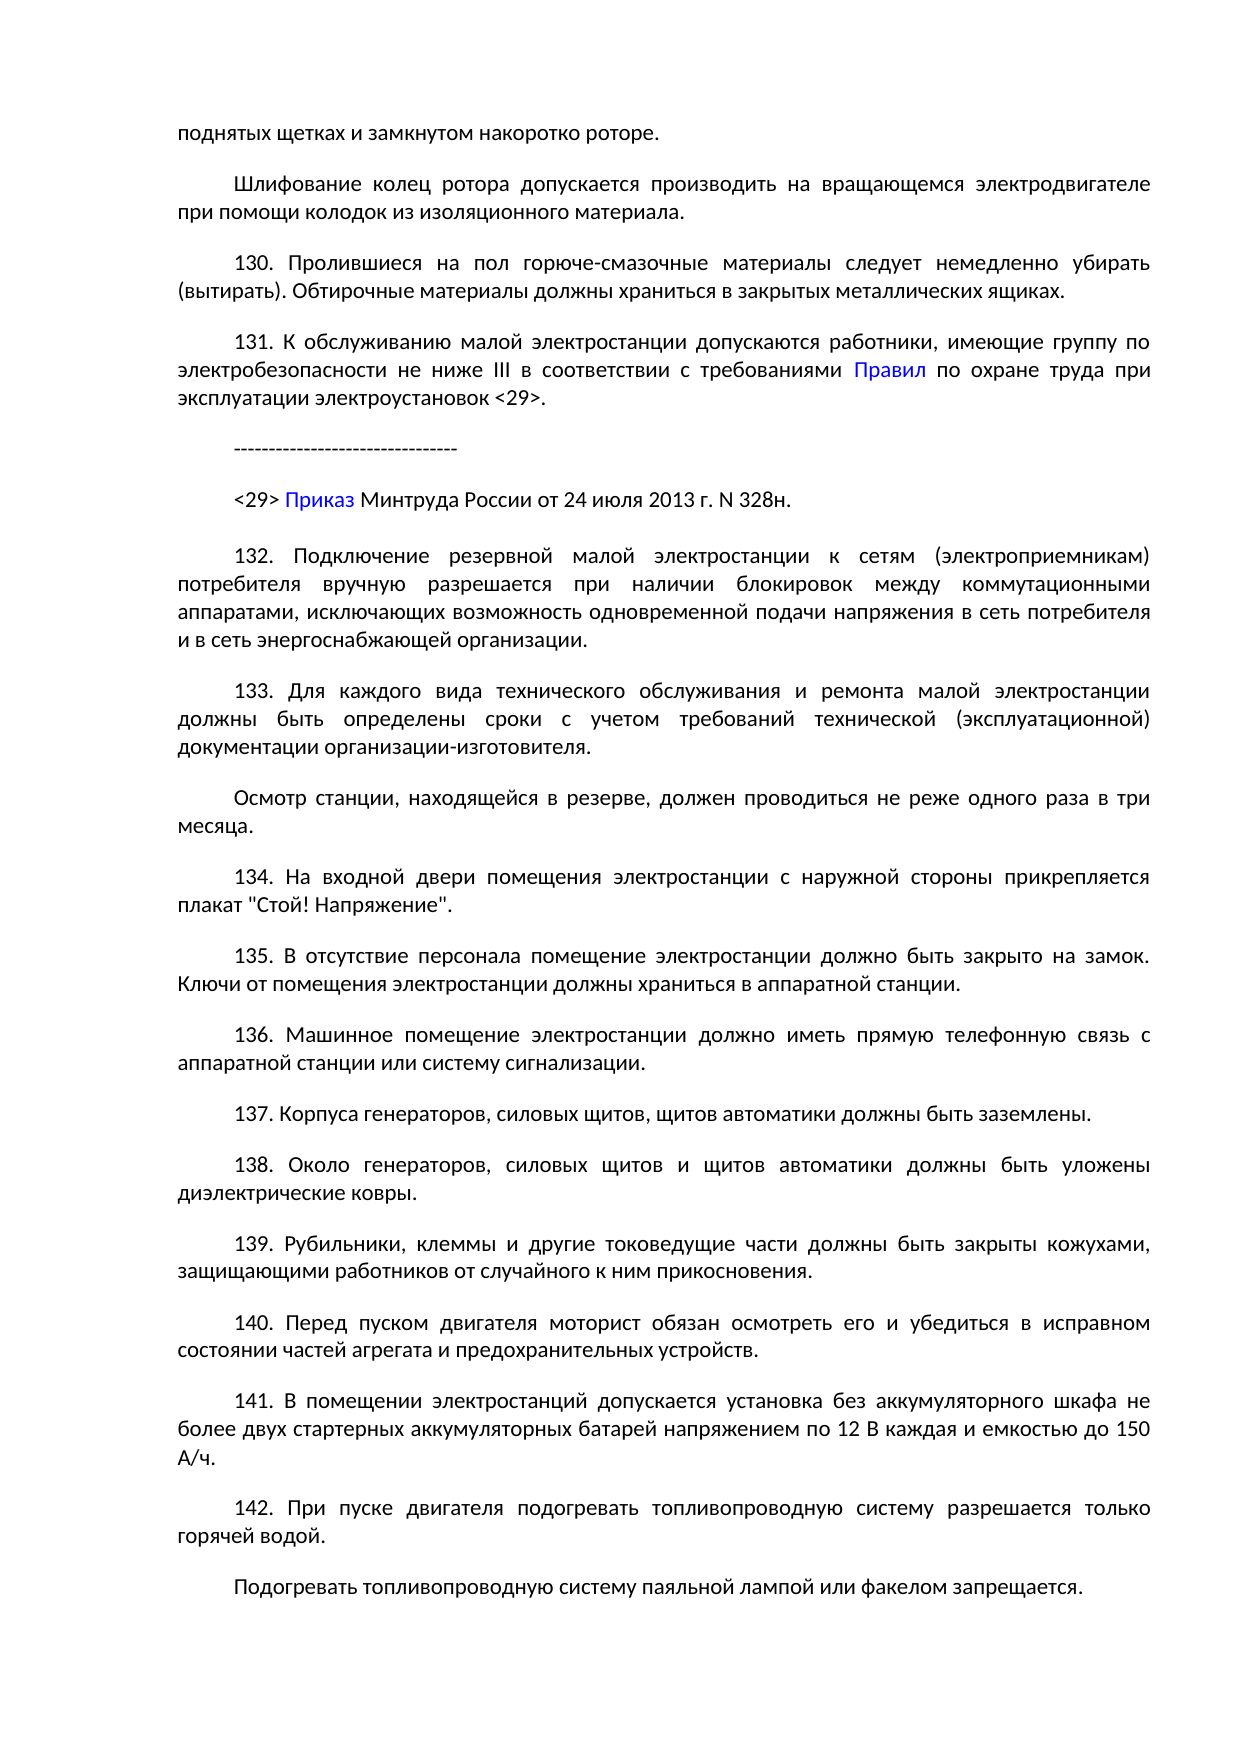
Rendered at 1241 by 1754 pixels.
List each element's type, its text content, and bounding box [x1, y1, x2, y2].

text 131. К обслуживанию малой электростанции допускаются работники, имеющие группу по электробезопасности не ниже III в соответствии с требованиями Правил по охране труда при эксплуатации электроустановок <29>. [177, 327, 1152, 411]
text 136. Машинное помещение электростанции должно иметь прямую телефонную связь с аппаратной станции или систему сигнализации. [177, 1020, 1152, 1076]
text <29> Приказ Минтруда России от 24 июля 2013 г. N 328н. [177, 485, 1152, 513]
text 138. Около генераторов, силовых щитов и щитов автоматики должны быть уложены диэлектрические ковры. [177, 1150, 1152, 1206]
text 137. Корпуса генераторов, силовых щитов, щитов автоматики должны быть заземлены. [177, 1099, 1152, 1127]
text 139. Рубильники, клеммы и другие токоведущие части должны быть закрыты кожухами, защищающими работников от случайного к ним прикосновения. [177, 1229, 1152, 1285]
text 135. В отсутствие персонала помещение электростанции должно быть закрыто на замок. Ключи от помещения электростанции должны храниться в аппаратной станции. [177, 941, 1152, 997]
text 140. Перед пуском двигателя моторист обязан осмотреть его и убедиться в исправном состоянии частей агрегата и предохранительных устройств. [177, 1308, 1152, 1364]
text Шлифование колец ротора допускается производить на вращающемся электродвигателе при помощи колодок из изоляционного материала. [177, 169, 1152, 225]
text 141. В помещении электростанций допускается установка без аккумуляторного шкафа не более двух стартерных аккумуляторных батарей напряжением по 12 В каждая и емкостью до 150 А/ч. [177, 1387, 1152, 1471]
text 142. При пуске двигателя подогревать топливопроводную систему разрешается только горячей водой. [177, 1493, 1152, 1549]
text Подогревать топливопроводную систему паяльной лампой или факелом запрещается. [177, 1572, 1152, 1601]
text -------------------------------- [177, 434, 1152, 462]
text 134. На входной двери помещения электростанции с наружной стороны прикрепляется плакат "Стой! Напряжение". [177, 862, 1152, 918]
text Осмотр станции, находящейся в резерве, должен проводиться не реже одного раза в три месяца. [177, 783, 1152, 839]
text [177, 118, 1152, 146]
text 130. Пролившиеся на пол горюче-смазочные материалы следует немедленно убирать (вытирать). Обтирочные материалы должны храниться в закрытых металлических ящиках. [177, 248, 1152, 304]
text 132. Подключение резервной малой электростанции к сетям (электроприемникам) потребителя вручную разрешается при наличии блокировок между коммутационными аппаратами, исключающих возможность одновременной подачи напряжения в сеть потребителя и в сеть энергоснабжающей организации. [177, 541, 1152, 653]
text 133. Для каждого вида технического обслуживания и ремонта малой электростанции должны быть определены сроки с учетом требований технической (эксплуатационной) документации организации-изготовителя. [177, 676, 1152, 760]
